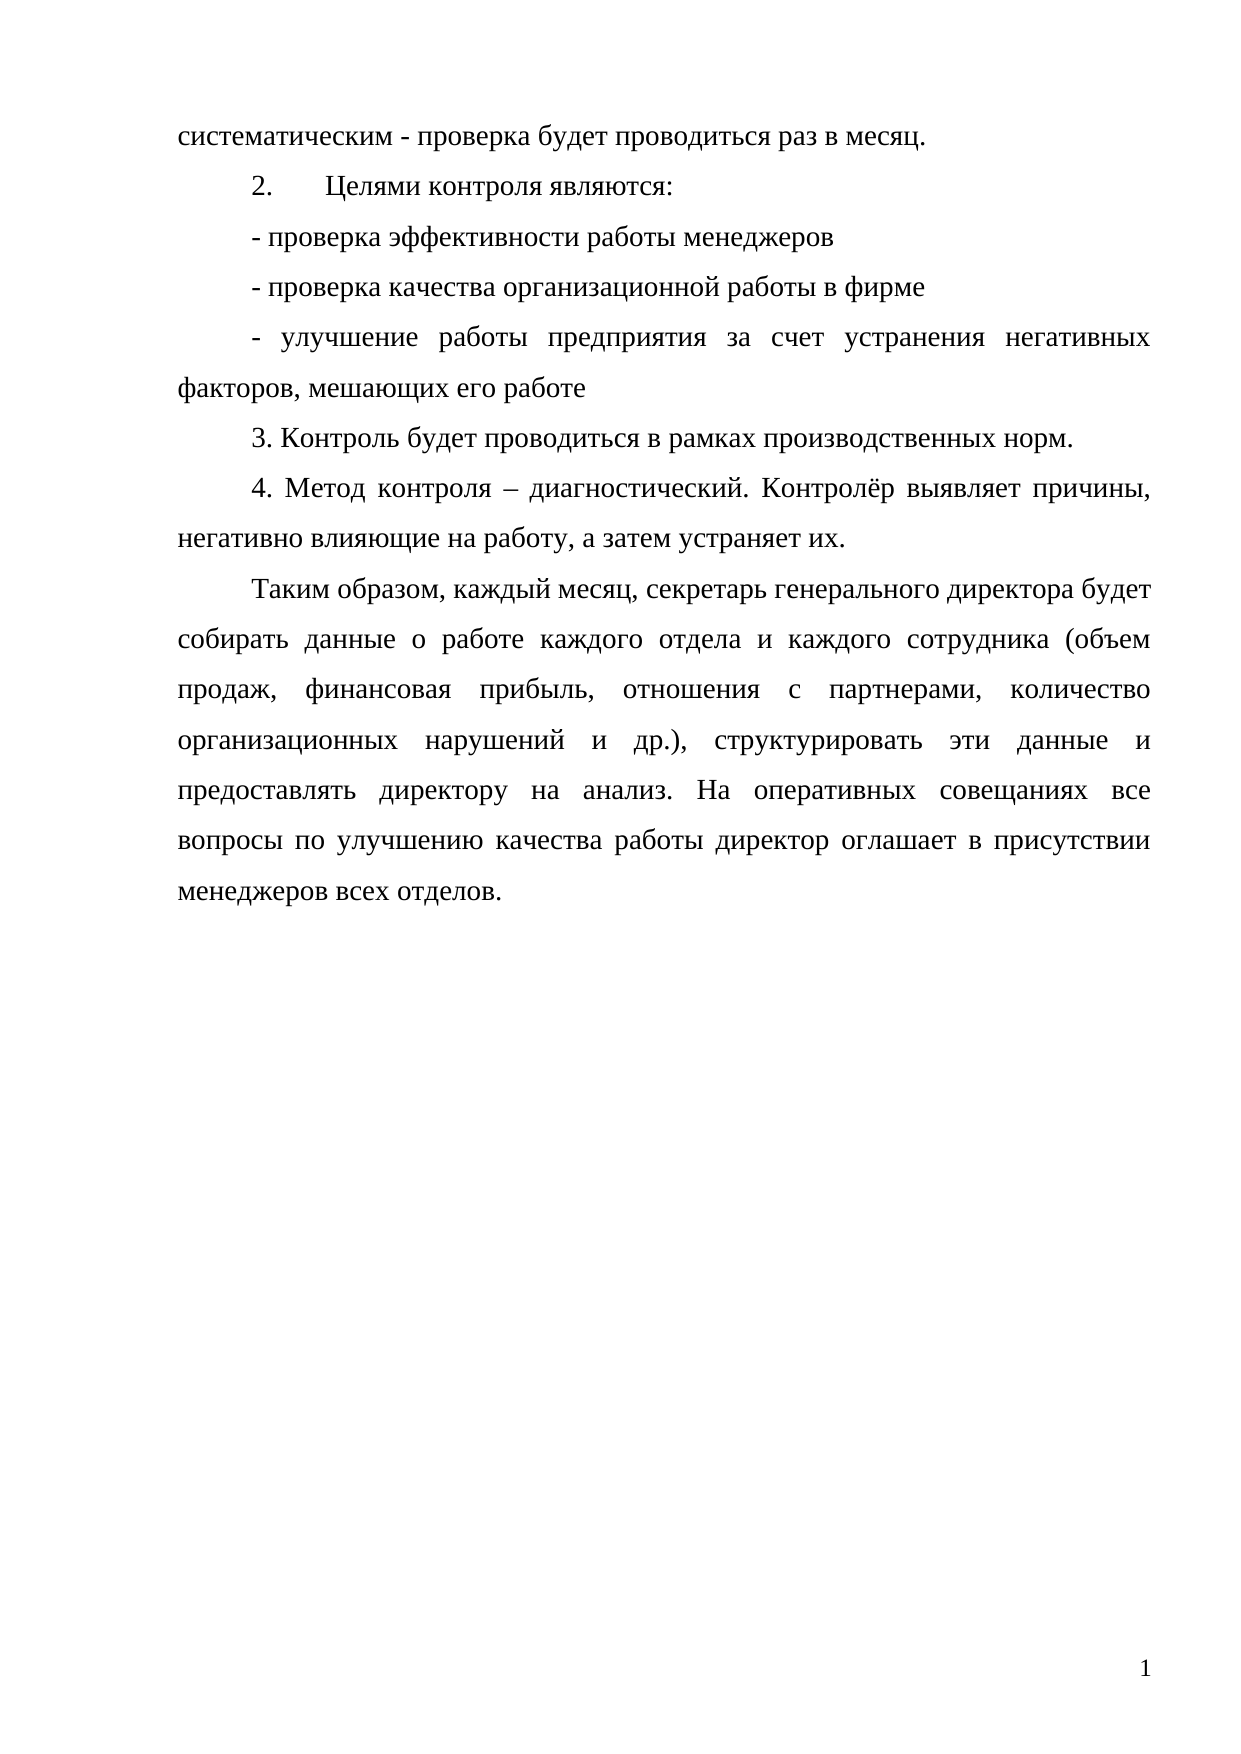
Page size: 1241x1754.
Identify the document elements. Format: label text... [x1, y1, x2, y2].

text - улучшение работы предприятия за счет устранения негативных факторов, мешающих его работе [177, 319, 1152, 403]
text - проверка качества организационной работы в фирме [177, 269, 1152, 303]
text 4. Метод контроля – диагностический. Контролёр выявляет причины, негативно влияющие на работу, а затем устраняет их. [177, 470, 1152, 554]
text 3. Контроль будет проводиться в рамках производственных норм. [177, 420, 1152, 453]
text - проверка эффективности работы менеджеров [177, 219, 1152, 252]
list Целями контроля являются: [177, 168, 1152, 202]
text Таким образом, каждый месяц, секретарь генерального директора будет собирать данные о работе каждого отдела и каждого сотрудника (объем продаж, финансовая прибыль, отношения с партнерами, количество организационных нарушений и др.), структурировать эти данные и предоставлять директору на анализ. На оперативных совещаниях все вопросы по улучшению качества работы директор оглашает в присутствии менеджеров всех отделов. [177, 571, 1152, 906]
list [177, 118, 1152, 152]
